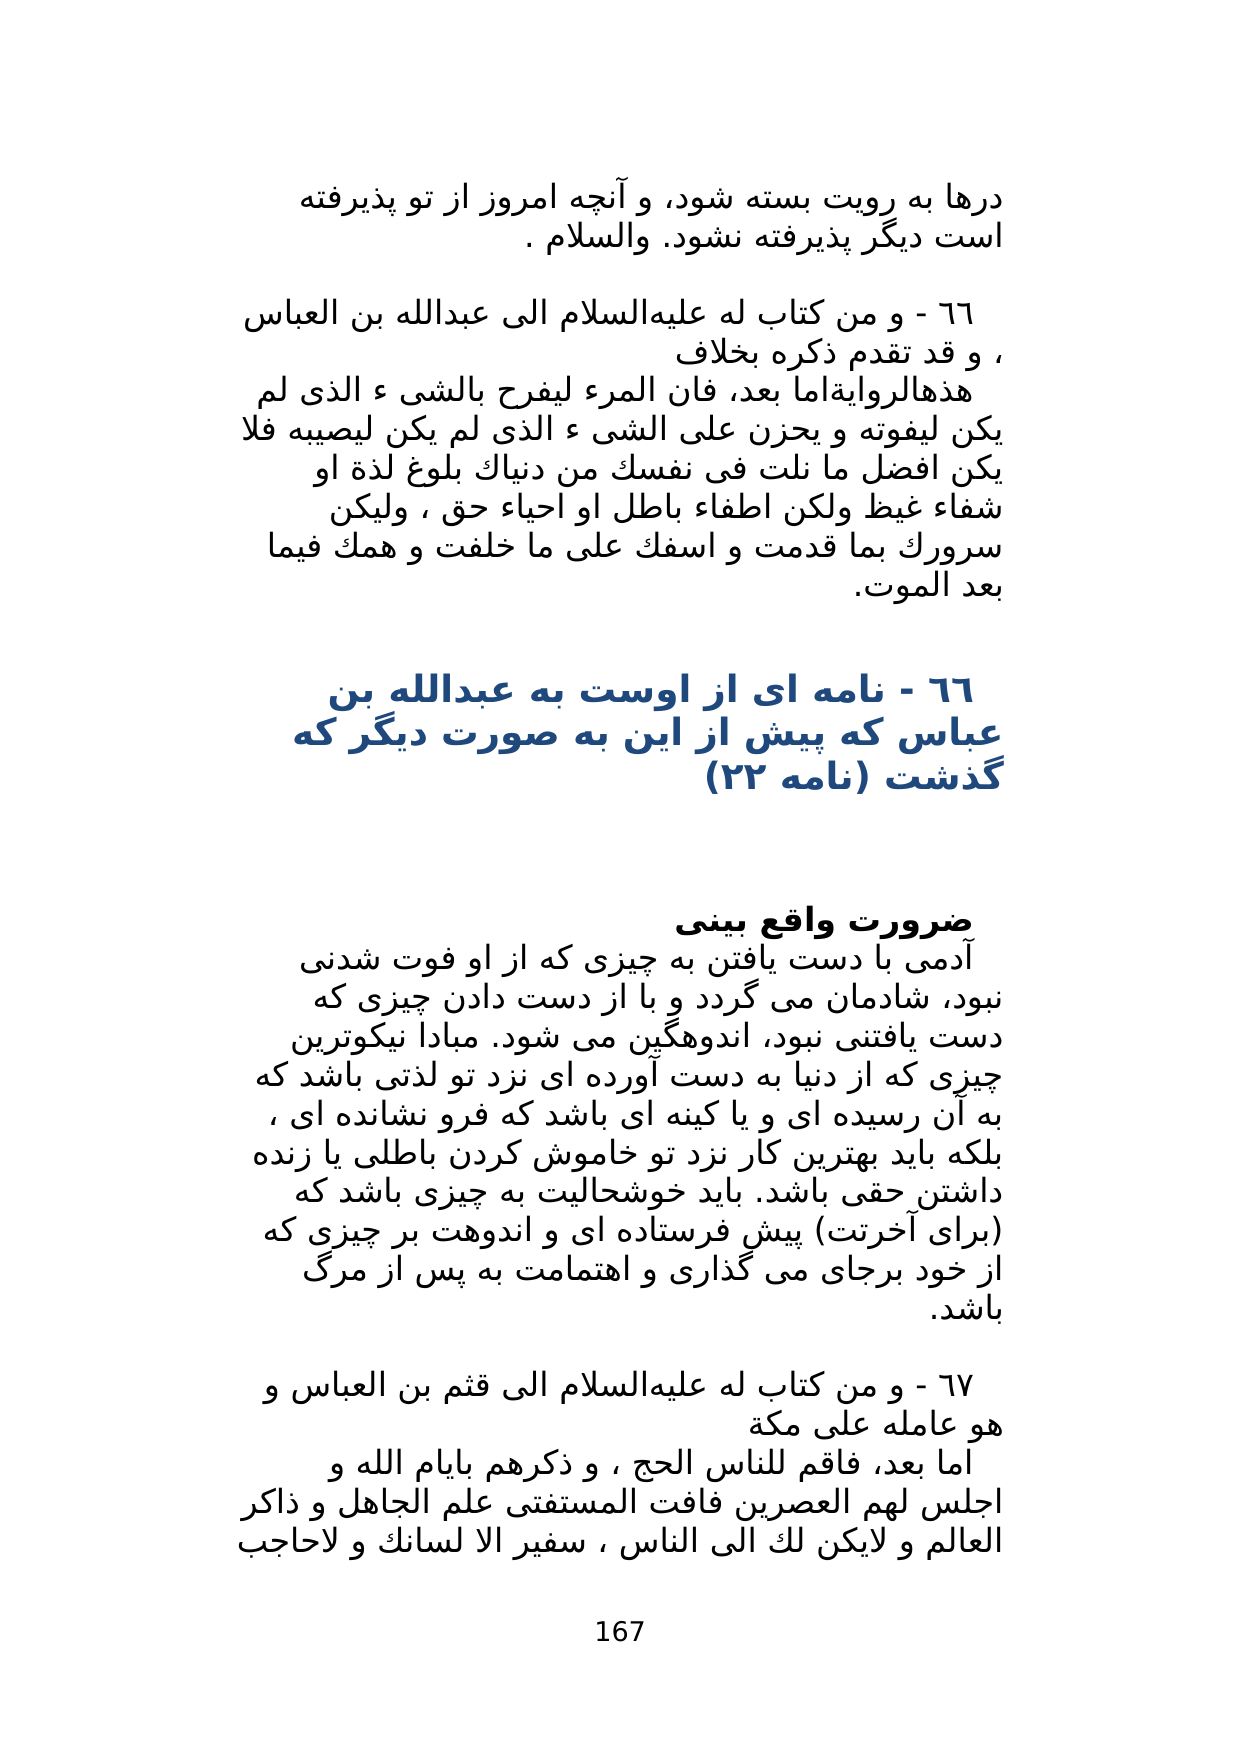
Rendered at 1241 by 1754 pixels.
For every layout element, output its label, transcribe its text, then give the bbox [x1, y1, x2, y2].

subtitle ٦٦ - نامه اى از اوست به عبدالله بن عباس كه پيش از اين به صورت ديگر كه گذشت (نامه ٢٢) [236, 667, 1004, 798]
text آدمى با دست يافتن به چيزى كه از او فوت شدنى نبود، شادمان مى گردد و با از دست دادن چيزى كه دست يافتنى نبود، اندوهگين مى شود. مبادا نيكوترين چيزى كه از دنيا به دست آورده اى نزد تو لذتى باشد كه به آن رسيده اى و يا كينه اى باشد كه فرو نشانده اى ، بلكه بايد بهترين كار نزد تو خاموش كردن باطلى يا زنده داشتن حقى باشد. بايد خوشحاليت به چيزى باشد كه (براى آخرتت) پيش فرستاده اى و اندوهت بر چيزى كه از خود برجاى مى گذارى و اهتمامت به پس از مرگ باشد. [236, 939, 1004, 1327]
text ضرورت واقع بينى [236, 900, 1004, 939]
text هذهالروايةاما بعد، فان المرء ليفرح بالشى ء الذى لم يكن ليفوته و يحزن على الشى ء الذى لم يكن ليصيبه فلا يكن افضل ما نلت فى نفسك من دنياك بلوغ لذة او شفاء غيظ ولكن اطفاء باطل او احياء حق ، وليكن سرورك بما قدمت و اسفك على ما خلفت و همك فيما بعد الموت. [236, 371, 1004, 604]
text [236, 1443, 1004, 1560]
text ٦٦ - و من كتاب له عليه‌السلام الى عبدالله بن العباس ، و قد تقدم ذكره بخلاف [236, 293, 1004, 371]
text ٦٧ - و من كتاب له عليه‌السلام الى قثم بن العباس و هو عامله على مكة [236, 1366, 1004, 1443]
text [236, 177, 1004, 255]
